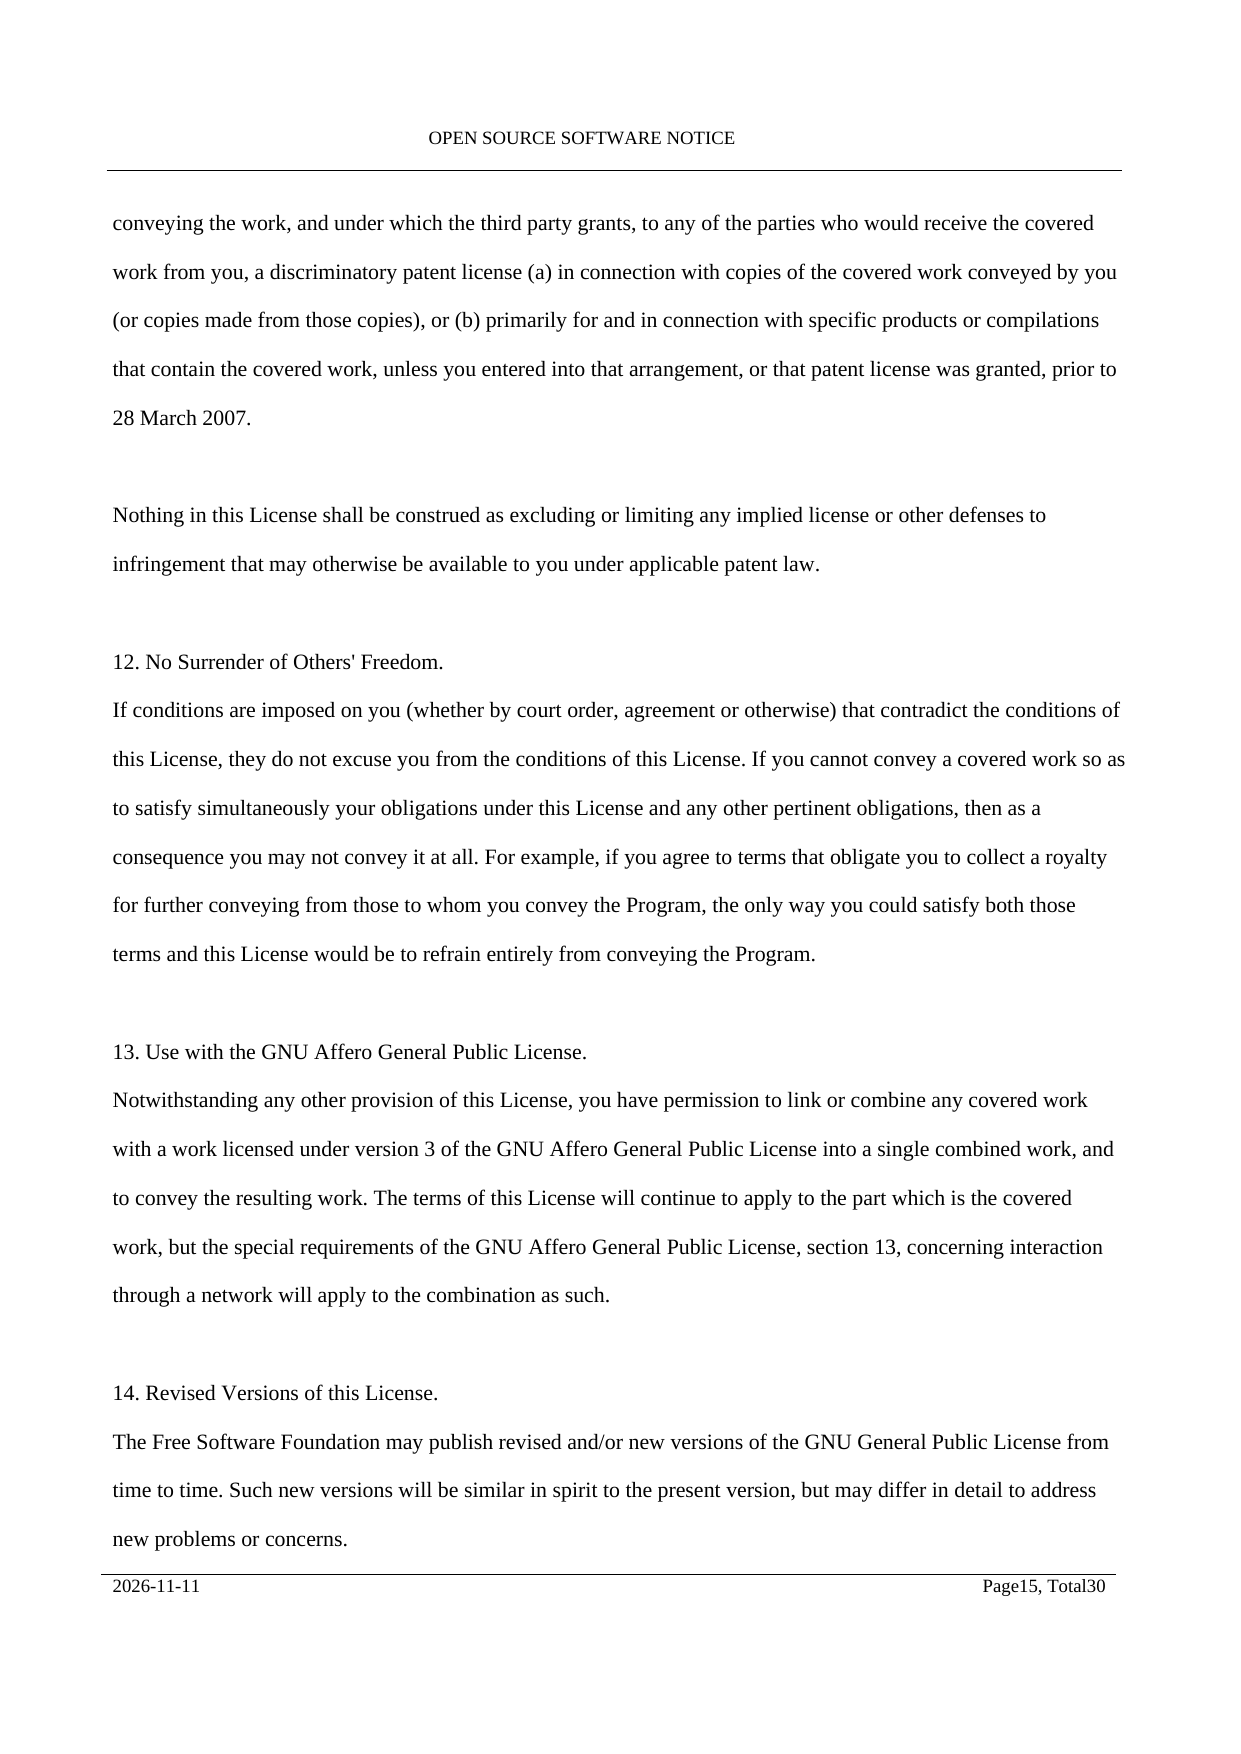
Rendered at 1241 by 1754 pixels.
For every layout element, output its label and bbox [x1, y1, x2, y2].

text [112, 206, 1128, 1555]
